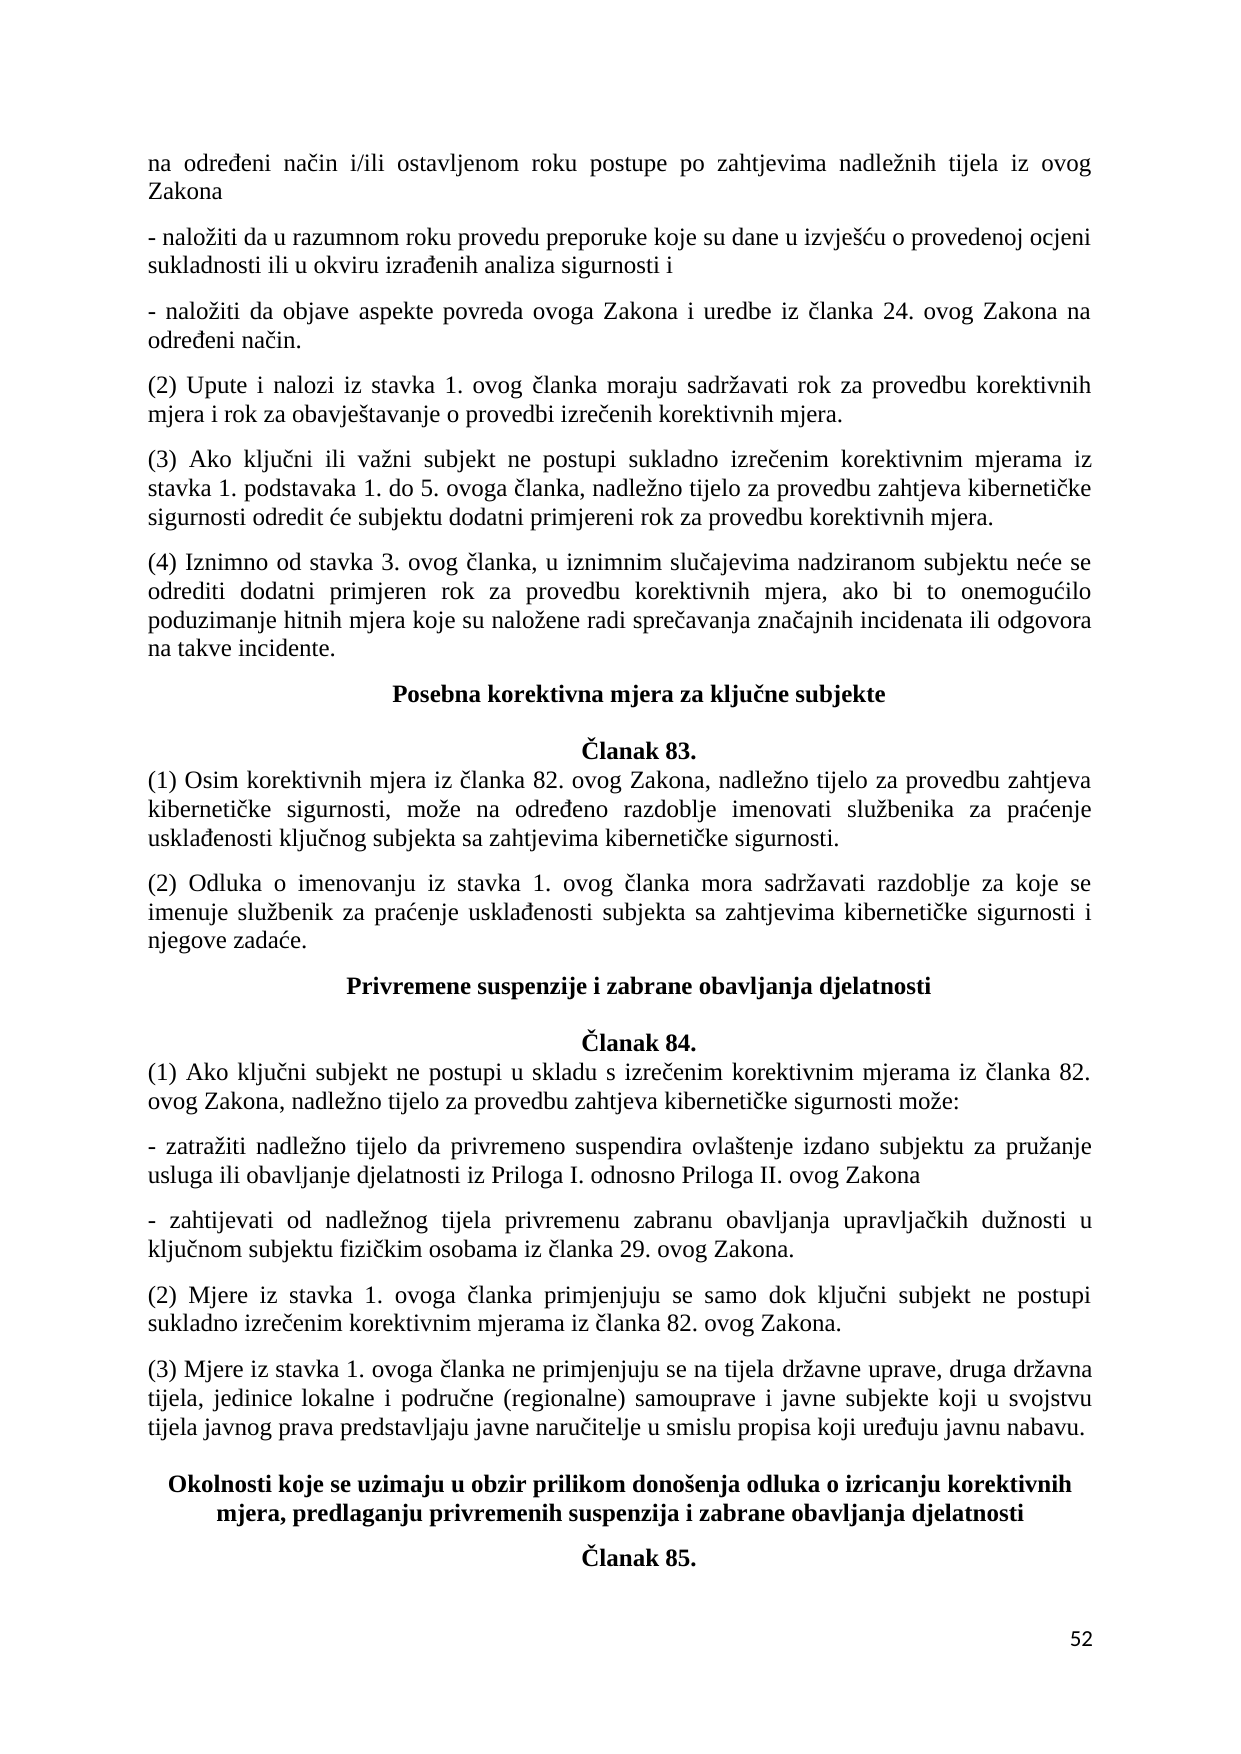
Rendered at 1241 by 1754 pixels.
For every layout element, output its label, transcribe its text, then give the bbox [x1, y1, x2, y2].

text - naložiti da u razumnom roku provedu preporuke koje su dane u izvješću o provedenoj ocjeni sukladnosti ili u okviru izrađenih analiza sigurnosti i [148, 222, 1093, 279]
text (1) Ako ključni subjekt ne postupi u skladu s izrečenim korektivnim mjerama iz članka 82. ovog Zakona, nadležno tijelo za provedbu zahtjeva kibernetičke sigurnosti može: [148, 1057, 1093, 1115]
text Članak 84. [185, 1028, 1093, 1057]
text (4) Iznimno od stavka 3. ovog članka, u iznimnim slučajevima nadziranom subjektu neće se odrediti dodatni primjeren rok za provedbu korektivnih mjera, ako bi to onemogućilo poduzimanje hitnih mjera koje su naložene radi sprečavanja značajnih incidenata ili odgovora na takve incidente. [148, 547, 1093, 662]
text Članak 85. [185, 1543, 1093, 1572]
text - zatražiti nadležno tijelo da privremeno suspendira ovlaštenje izdano subjektu za pružanje usluga ili obavljanje djelatnosti iz Priloga I. odnosno Priloga II. ovog Zakona [148, 1131, 1093, 1189]
text Okolnosti koje se uzimaju u obzir prilikom donošenja odluka o izricanju korektivnih mjera, predlaganju privremenih suspenzija i zabrane obavljanja djelatnosti [148, 1469, 1093, 1527]
text (3) Ako ključni ili važni subjekt ne postupi sukladno izrečenim korektivnim mjerama iz stavka 1. podstavaka 1. do 5. ovoga članka, nadležno tijelo za provedbu zahtjeva kibernetičke sigurnosti odredit će subjektu dodatni primjereni rok za provedbu korektivnih mjera. [148, 444, 1093, 531]
text (3) Mjere iz stavka 1. ovoga članka ne primjenjuju se na tijela državne uprave, druga državna tijela, jedinice lokalne i područne (regionalne) samouprave i javne subjekte koji u svojstvu tijela javnog prava predstavljaju javne naručitelje u smislu propisa koji uređuju javnu nabavu. [148, 1354, 1093, 1440]
text Članak 83. [185, 736, 1093, 765]
text Posebna korektivna mjera za ključne subjekte [185, 679, 1093, 708]
text (2) Odluka o imenovanju iz stavka 1. ovog članka mora sadržavati razdoblje za koje se imenuje službenik za praćenje usklađenosti subjekta sa zahtjevima kibernetičke sigurnosti i njegove zadaće. [148, 868, 1093, 954]
text - naložiti da objave aspekte povreda ovoga Zakona i uredbe iz članka 24. ovog Zakona na određeni način. [148, 296, 1093, 353]
text - zahtijevati od nadležnog tijela privremenu zabranu obavljanja upravljačkih dužnosti u ključnom subjektu fizičkim osobama iz članka 29. ovog Zakona. [148, 1206, 1093, 1263]
text (1) Osim korektivnih mjera iz članka 82. ovog Zakona, nadležno tijelo za provedbu zahtjeva kibernetičke sigurnosti, može na određeno razdoblje imenovati službenika za praćenje usklađenosti ključnog subjekta sa zahtjevima kibernetičke sigurnosti. [148, 765, 1093, 851]
text Privremene suspenzije i zabrane obavljanja djelatnosti [185, 971, 1093, 1000]
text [148, 148, 1093, 205]
text (2) Mjere iz stavka 1. ovoga članka primjenjuju se samo dok ključni subjekt ne postupi sukladno izrečenim korektivnim mjerama iz članka 82. ovog Zakona. [148, 1280, 1093, 1337]
text (2) Upute i nalozi iz stavka 1. ovog članka moraju sadržavati rok za provedbu korektivnih mjera i rok za obavještavanje o provedbi izrečenih korektivnih mjera. [148, 370, 1093, 428]
